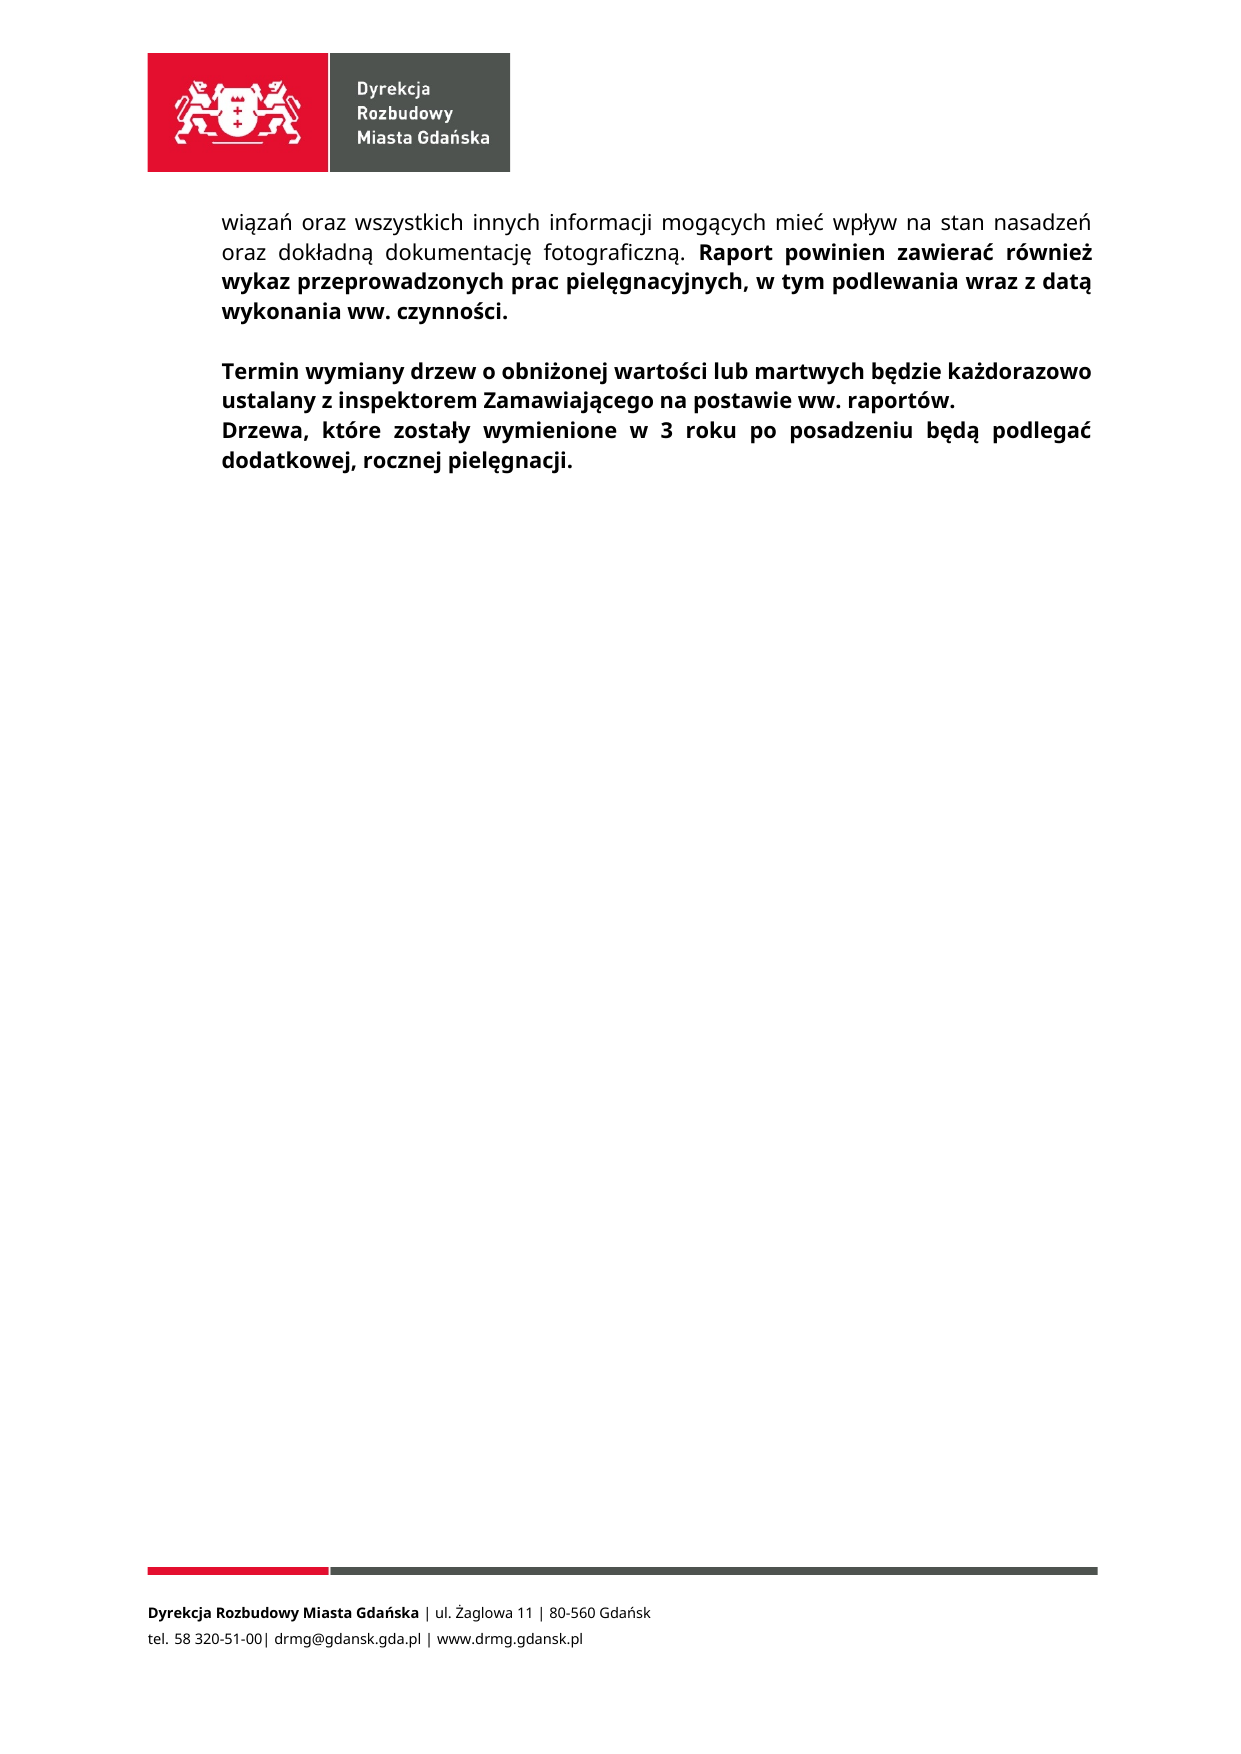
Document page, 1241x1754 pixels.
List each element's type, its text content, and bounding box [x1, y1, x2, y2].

text Drzewa, które zostały wymienione w 3 roku po posadzeniu będą podlegać dodatkowej, rocznej pielęgnacji. [221, 415, 1093, 475]
text Termin wymiany drzew o obniżonej wartości lub martwych będzie każdorazowo ustalany z inspektorem Zamawiającego na postawie ww. raportów. [221, 356, 1093, 415]
picture [147, 1567, 1098, 1575]
picture [147, 53, 511, 172]
